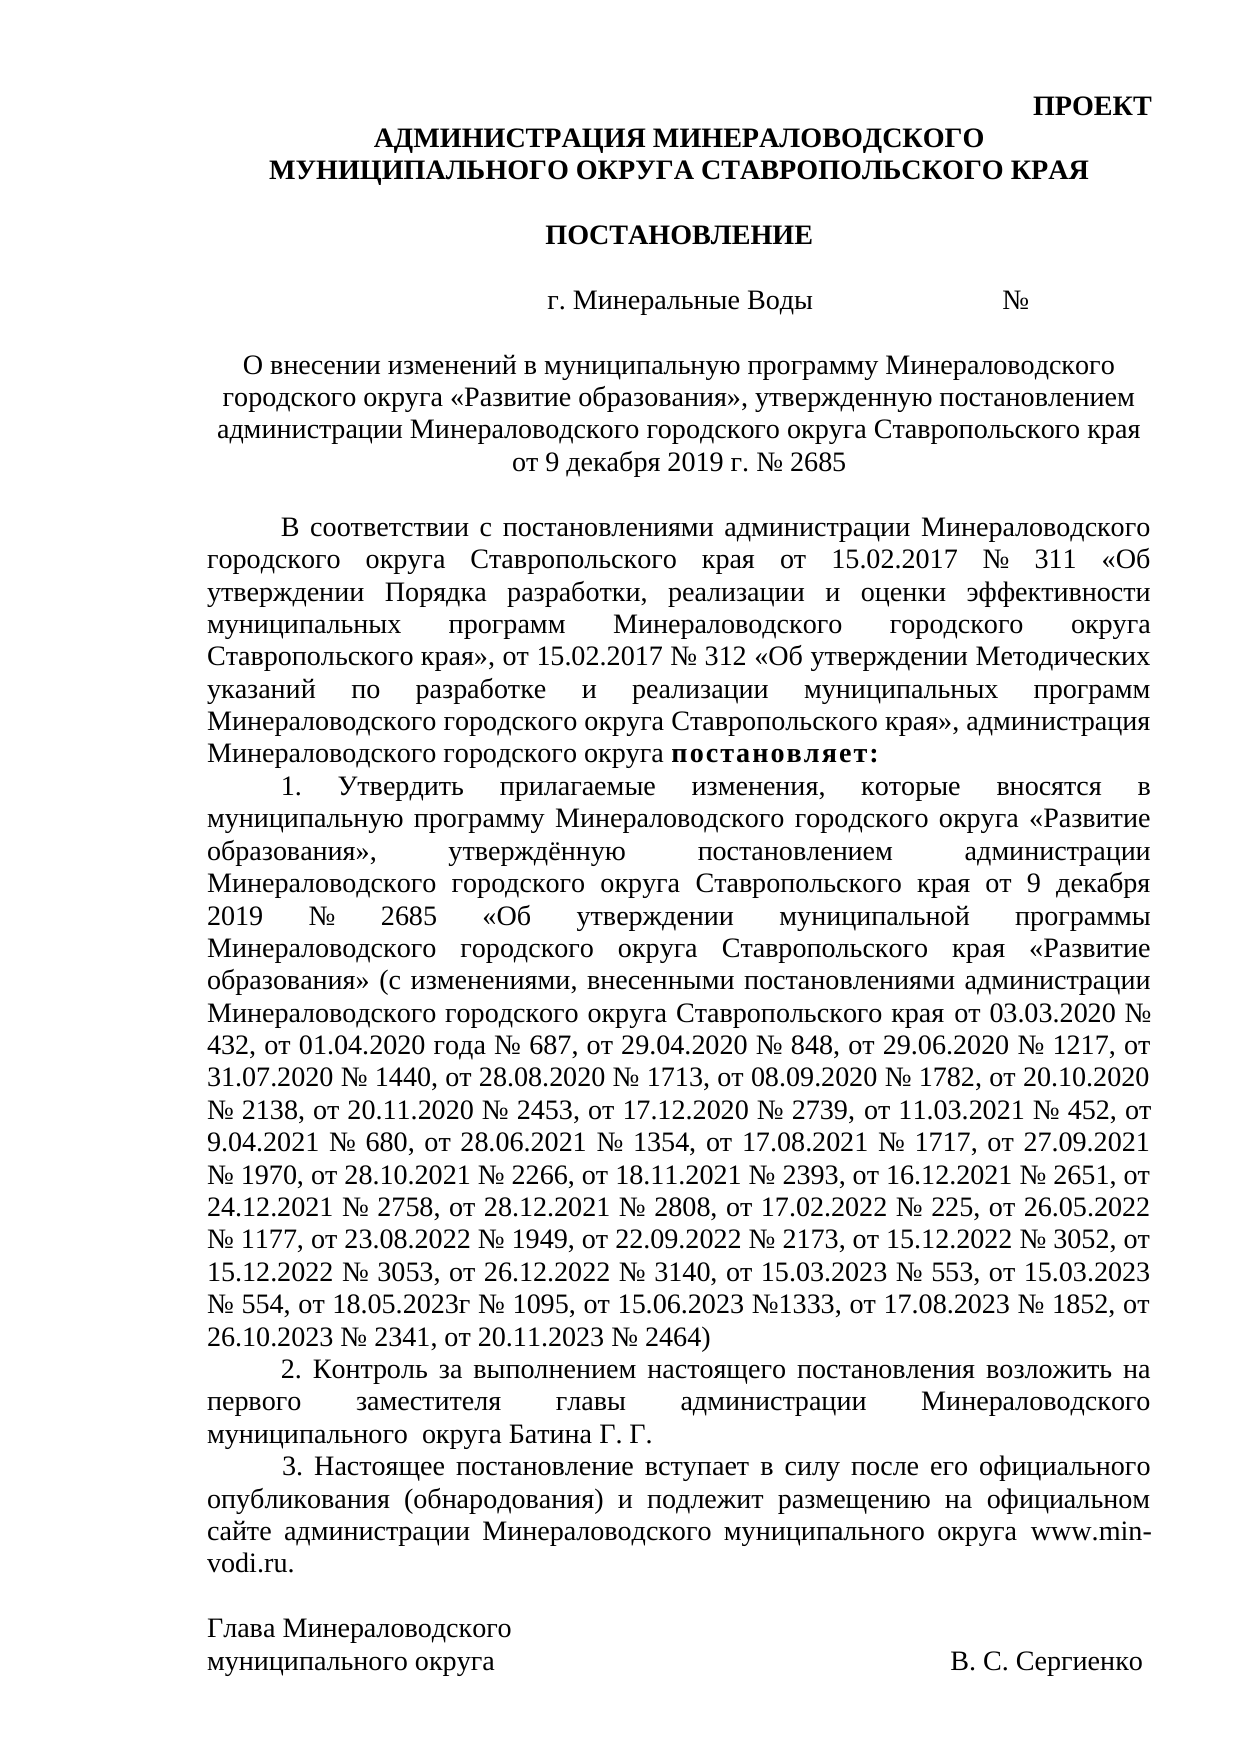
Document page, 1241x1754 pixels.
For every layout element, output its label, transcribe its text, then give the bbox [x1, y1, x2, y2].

text МУНИЦИПАЛЬНОГО ОКРУГА СТАВРОПОЛЬСКОГО КРАЯ [207, 153, 1152, 186]
text 2. Контроль за выполнением настоящего постановления возложить на первого заместителя главы администрации Минераловодского муниципального округа Батина Г. Г. [207, 1352, 1152, 1449]
text 3. Настоящее постановление вступает в силу после его официального опубликования (обнародования) и подлежит размещению на официальном сайте администрации Минераловодского муниципального округа www.min-vodi.ru. [207, 1449, 1152, 1579]
text В соответствии с постановлениями администрации Минераловодского городского округа Ставропольского края от 15.02.2017 № 311 «Об утверждении Порядка разработки, реализации и оценки эффективности муниципальных программ Минераловодского городского округа Ставропольского края», от 15.02.2017 № 312 «Об утверждении Методических указаний по разработке и реализации муниципальных программ Минераловодского городского округа Ставропольского края», администрация Минераловодского городского округа постановляет: [207, 510, 1152, 769]
text Глава Минераловодского [207, 1611, 1152, 1644]
text 1. Утвердить прилагаемые изменения, которые вносятся в муниципальную программу Минераловодского городского округа «Развитие образования», утверждённую постановлением администрации Минераловодского городского округа Ставропольского края от 9 декабря 2019 № 2685 «Об утверждении муниципальной программы Минераловодского городского округа Ставропольского края «Развитие образования» (с изменениями, внесенными постановлениями администрации Минераловодского городского округа Ставропольского края от 03.03.2020 № 432, от 01.04.2020 года № 687, от 29.04.2020 № 848, от 29.06.2020 № 1217, от 31.07.2020 № 1440, от 28.08.2020 № 1713, от 08.09.2020 № 1782, от 20.10.2020 № 2138, от 20.11.2020 № 2453, от 17.12.2020 № 2739, от 11.03.2021 № 452, от 9.04.2021 № 680, от 28.06.2021 № 1354, от 17.08.2021 № 1717, от 27.09.2021 № 1970, от 28.10.2021 № 2266, от 18.11.2021 № 2393, от 16.12.2021 № 2651, от 24.12.2021 № 2758, от 28.12.2021 № 2808, от 17.02.2022 № 225, от 26.05.2022 № 1177, от 23.08.2022 № 1949, от 22.09.2022 № 2173, от 15.12.2022 № 3052, от 15.12.2022 № 3053, от 26.12.2022 № 3140, от 15.03.2023 № 553, от 15.03.2023 № 554, от 18.05.2023г № 1095, от 15.06.2023 №1333, от 17.08.2023 № 1852, от 26.10.2023 № 2341, от 20.11.2023 № 2464) [207, 769, 1152, 1352]
text ПОСТАНОВЛЕНИЕ [207, 218, 1152, 251]
text ПРОЕКТ [207, 89, 1152, 121]
text О внесении изменений в муниципальную программу Минераловодского [207, 348, 1152, 380]
text АДМИНИСТРАЦИЯ МИНЕРАЛОВОДСКОГО [207, 121, 1152, 153]
text 15.12.2022 22 года г. Минеральные Воды № 30531949 [207, 283, 1152, 315]
text городского округа «Развитие образования», утвержденную постановлением администрации Минераловодского городского округа Ставропольского края от 9 декабря 2019 г. № 2685 [207, 380, 1152, 477]
text муниципального округа В. С. Сергиенко [207, 1644, 1152, 1676]
